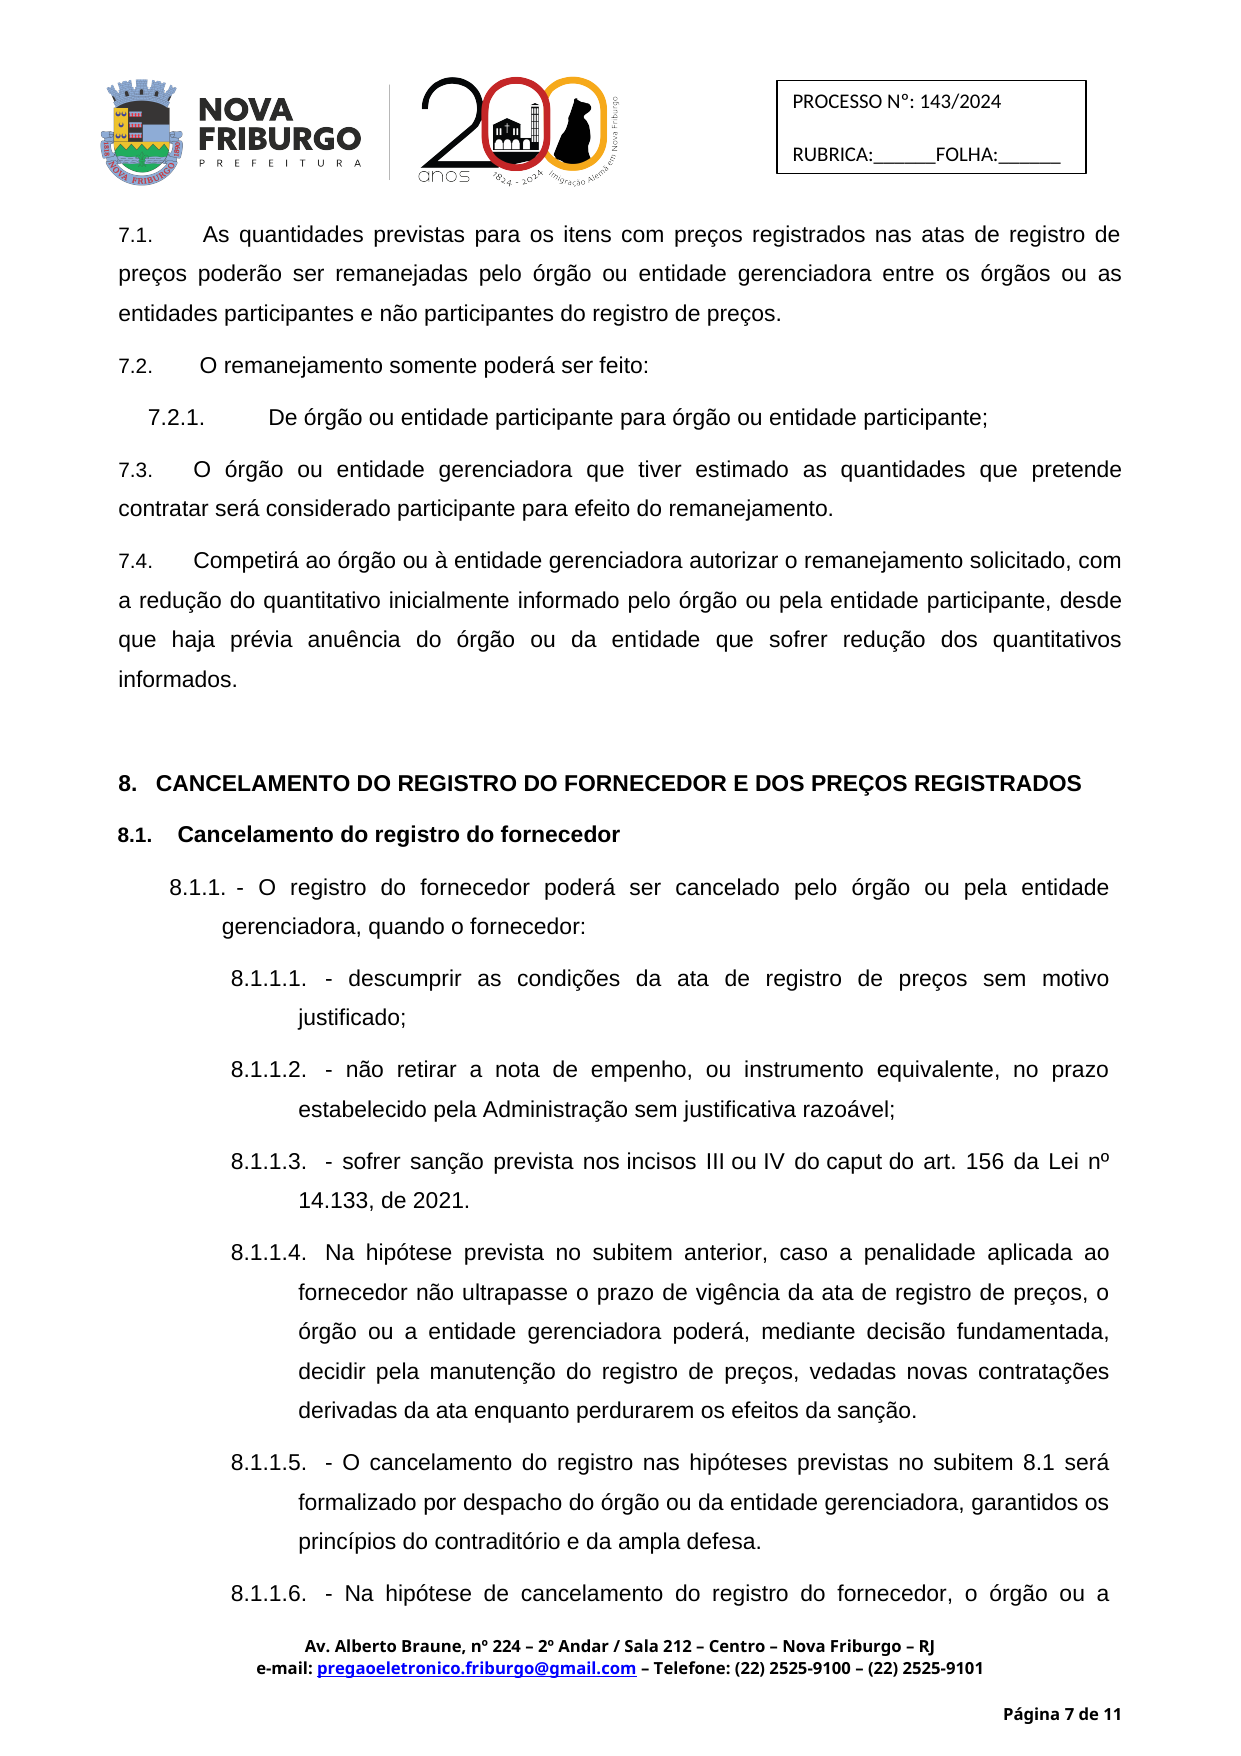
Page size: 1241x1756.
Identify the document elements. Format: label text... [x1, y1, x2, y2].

list CANCELAMENTO DO REGISTRO DO FORNECEDOR E DOS PREÇOS REGISTRADOS [118, 769, 1110, 796]
list - sofrer sanção prevista nos incisos III ou IV do caput do art. 156 da Lei nº 14.133, de 2021. [231, 1148, 1110, 1214]
list - não retirar a nota de empenho, ou instrumento equivalente, no prazo estabelecido pela Administração sem justificativa razoável; [231, 1056, 1110, 1122]
list Competirá ao órgão ou à entidade gerenciadora autorizar o remanejamento solicitado, com a redução do quantitativo inicialmente informado pelo órgão ou pela entidade participante, desde que haja prévia anuência do órgão ou da entidade que sofrer redução dos quantitativos informados. [118, 547, 1122, 692]
list O remanejamento somente poderá ser feito: [118, 352, 1122, 378]
picture [73, 44, 651, 215]
list Cancelamento do registro do fornecedor [117, 821, 1110, 848]
list O órgão ou entidade gerenciadora que tiver estimado as quantidades que pretende contratar será considerado participante para efeito do remanejamento. [118, 456, 1122, 521]
list - O cancelamento do registro nas hipóteses previstas no subitem 8.1 será formalizado por despacho do órgão ou da entidade gerenciadora, garantidos os princípios do contraditório e da ampla defesa. [231, 1449, 1110, 1554]
list Na hipótese prevista no subitem anterior, caso a penalidade aplicada ao fornecedor não ultrapasse o prazo de vigência da ata de registro de preços, o órgão ou a entidade gerenciadora poderá, mediante decisão fundamentada, decidir pela manutenção do registro de preços, vedadas novas contratações derivadas da ata enquanto perdurarem os efeitos da sanção. [231, 1239, 1110, 1423]
list De órgão ou entidade participante para órgão ou entidade participante; [148, 404, 1122, 430]
list - descumprir as condições da ata de registro de preços sem motivo justificado; [231, 965, 1110, 1031]
list - O registro do fornecedor poderá ser cancelado pelo órgão ou pela entidade gerenciadora, quando o fornecedor: [169, 873, 1110, 939]
list As quantidades previstas para os itens com preços registrados nas atas de registro de preços poderão ser remanejadas pelo órgão ou entidade gerenciadora entre os órgãos ou as entidades participantes e não participantes do registro de preços. [118, 221, 1122, 326]
